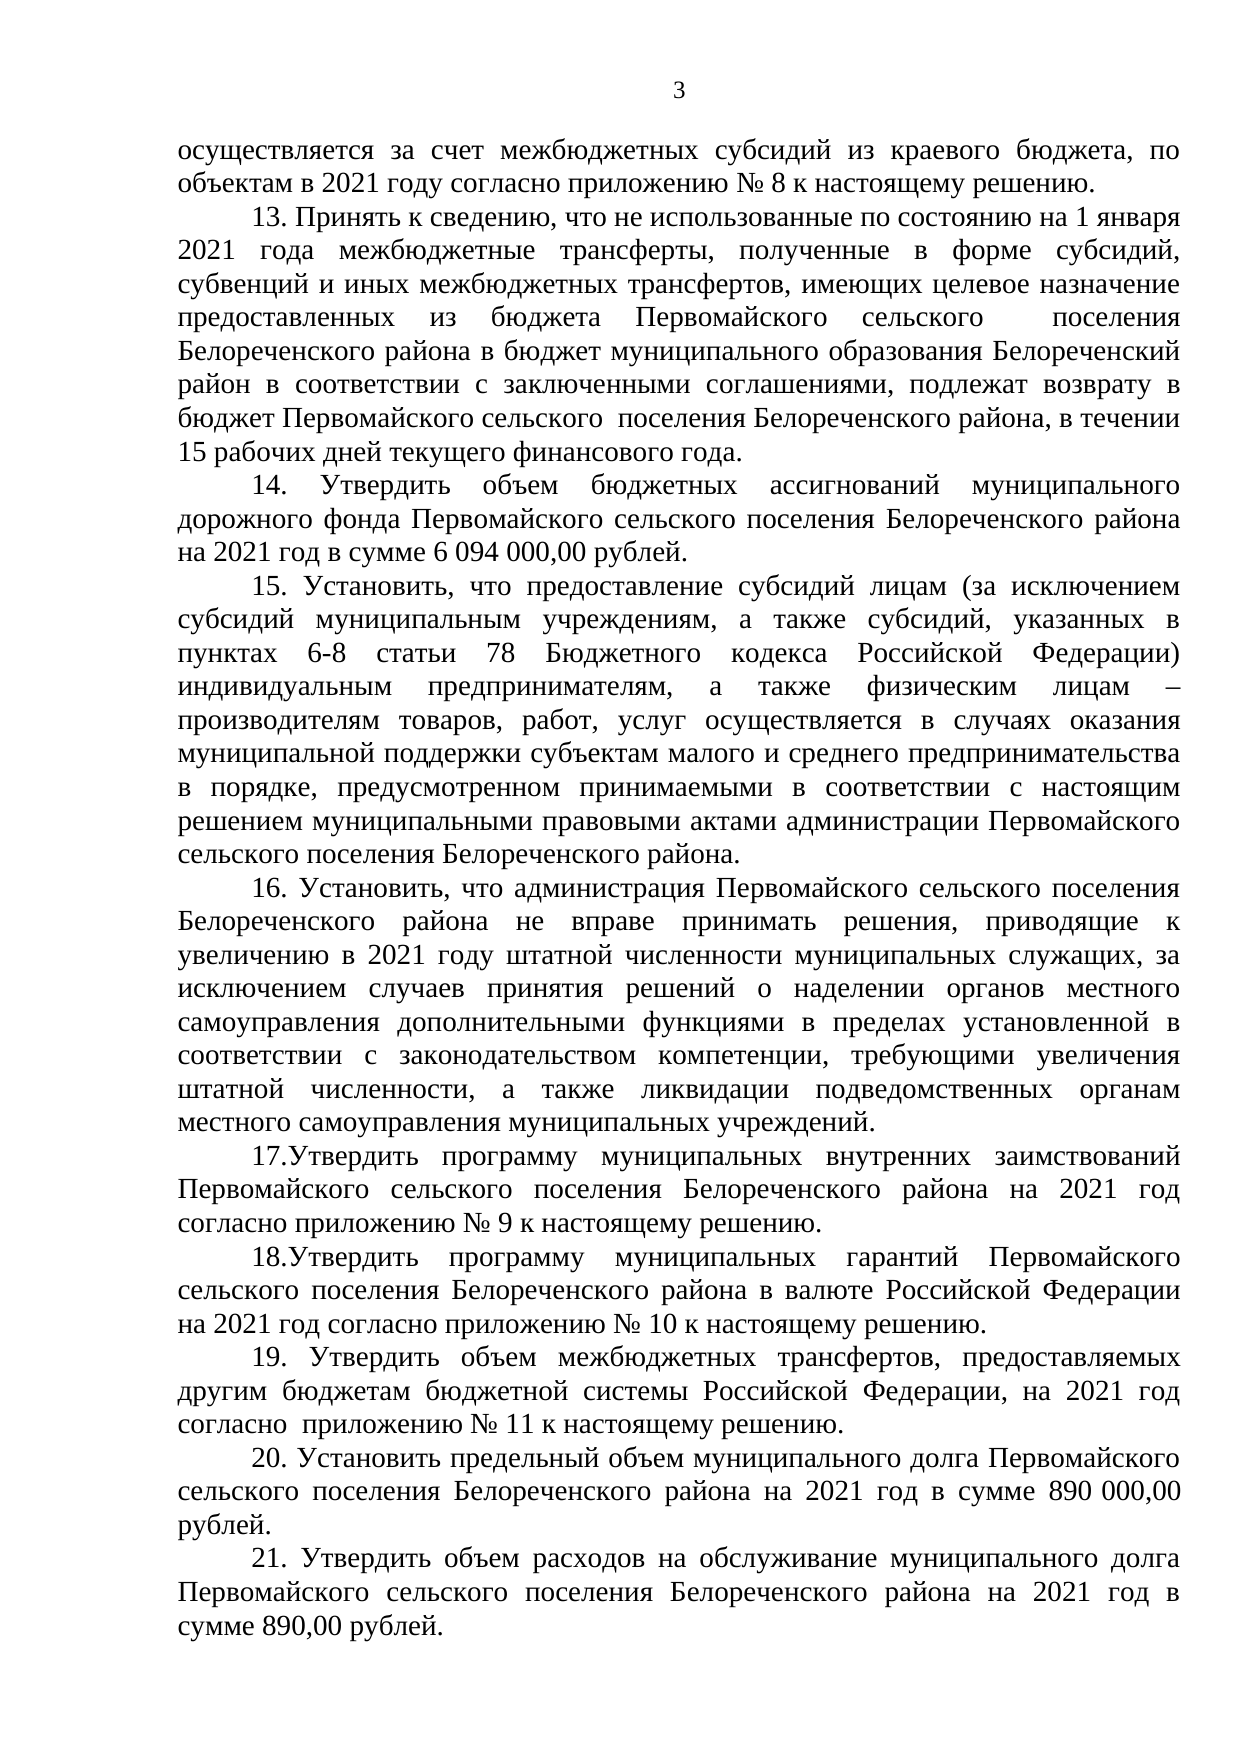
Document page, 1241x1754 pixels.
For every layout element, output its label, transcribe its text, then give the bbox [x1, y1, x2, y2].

text 14. Утвердить объем бюджетных ассигнований муниципального дорожного фонда Первомайского сельского поселения Белореченского района на 2021 год в сумме 6 094 000,00 рублей. [177, 467, 1181, 568]
text 13. Принять к сведению, что не использованные по состоянию на 1 января 2021 года межбюджетные трансферты, полученные в форме субсидий, субвенций и иных межбюджетных трансфертов, имеющих целевое назначение предоставленных из бюджета Первомайского сельского поселения Белореченского района в бюджет муниципального образования Белореченский район в соответствии с заключенными соглашениями, подлежат возврату в бюджет Первомайского сельского поселения Белореченского района, в течении 15 рабочих дней текущего финансового года. [177, 199, 1181, 467]
text 19. Утвердить объем межбюджетных трансфертов, предоставляемых другим бюджетам бюджетной системы Российской Федерации, на 2021 год согласно приложению № 11 к настоящему решению. [177, 1339, 1181, 1440]
text 21. Утвердить объем расходов на обслуживание муниципального долга Первомайского сельского поселения Белореченского района на 2021 год в сумме 890,00 рублей. [177, 1541, 1181, 1641]
text 15. Установить, что предоставление субсидий лицам (за исключением субсидий муниципальным учреждениям, а также субсидий, указанных в пунктах 6-8 статьи 78 Бюджетного кодекса Российской Федерации) индивидуальным предпринимателям, а также физическим лицам – производителям товаров, работ, услуг осуществляется в случаях оказания муниципальной поддержки субъектам малого и среднего предпринимательства в порядке, предусмотренном принимаемыми в соответствии с настоящим решением муниципальными правовыми актами администрации Первомайского сельского поселения Белореченского района. [177, 568, 1181, 870]
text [177, 132, 1181, 199]
text 18.Утвердить программу муниципальных гарантий Первомайского сельского поселения Белореченского района в валюте Российской Федерации на 2021 год согласно приложению № 10 к настоящему решению. [177, 1239, 1181, 1339]
text 17.Утвердить программу муниципальных внутренних заимствований Первомайского сельского поселения Белореченского района на 2021 год согласно приложению № 9 к настоящему решению. [177, 1138, 1181, 1239]
text 20. Установить предельный объем муниципального долга Первомайского сельского поселения Белореченского района на 2021 год в сумме 890 000,00 рублей. [177, 1440, 1181, 1541]
text 16. Установить, что администрация Первомайского сельского поселения Белореченского района не вправе принимать решения, приводящие к увеличению в 2021 году штатной численности муниципальных служащих, за исключением случаев принятия решений о наделении органов местного самоуправления дополнительными функциями в пределах установленной в соответствии с законодательством компетенции, требующими увеличения штатной численности, а также ликвидации подведомственных органам местного самоуправления муниципальных учреждений. [177, 870, 1181, 1138]
